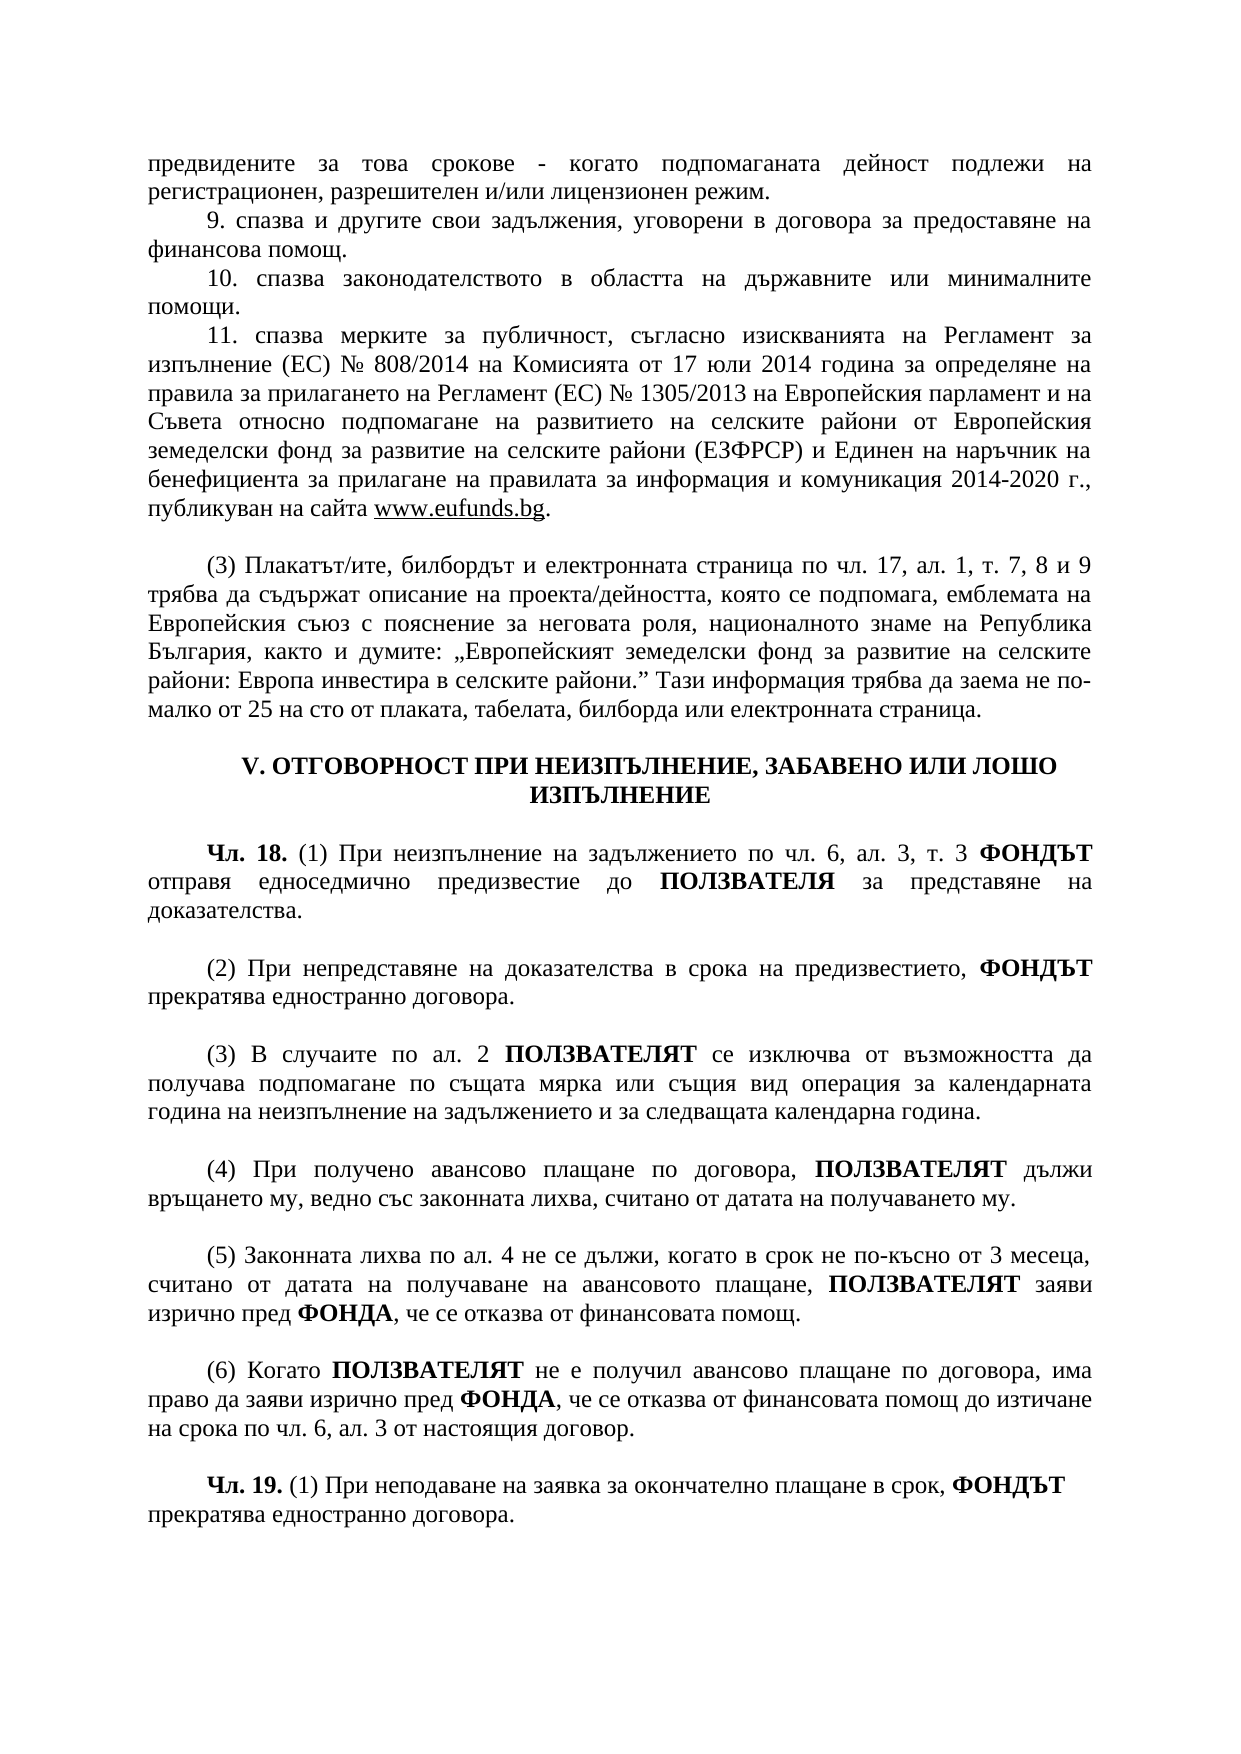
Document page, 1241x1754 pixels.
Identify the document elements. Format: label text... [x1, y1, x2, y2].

text (2) При непредставяне на доказателства в срока на предизвестието, ФОНДЪТ прекратява едностранно договора. [148, 953, 1093, 1010]
text 9. спазва и другите свои задължения, уговорени в договора за предоставяне на финансова помощ. [148, 205, 1093, 263]
text 11. спазва мерките за публичност, съгласно изискванията на Регламент за изпълнение (ЕС) № 808/2014 на Комисията от 17 юли 2014 година за определяне на правила за прилагането на Регламент (ЕС) № 1305/2013 на Европейския парламент и на Съвета относно подпомагане на развитието на селските райони от Европейския земеделски фонд за развитие на селските райони (ЕЗФРСР) и Единен на наръчник на бенефициента за прилагане на правилата за информация и комуникация 2014-2020 г., публикуван на сайта www.eufunds.bg. [148, 320, 1093, 521]
text (5) Законната лихва по ал. 4 не се дължи, когато в срок не по-късно от 3 месеца, считано от датата на получаване на авансовото плащане, ПОЛЗВАТЕЛЯТ заяви изрично пред ФОНДА, че се отказва от финансовата помощ. [148, 1240, 1093, 1326]
text (4) При получено авансово плащане по договора, ПОЛЗВАТЕЛЯТ дължи връщането му, ведно със законната лихва, считано от датата на получаването му. [148, 1154, 1093, 1211]
text (6) Когато ПОЛЗВАТЕЛЯТ не е получил авансово плащане по договора, има право да заяви изрично пред ФОНДА, че се отказва от финансовата помощ до изтичане на срока по чл. 6, ал. 3 от настоящия договор. [148, 1355, 1093, 1441]
text (3) Плакатът/ите, билбордът и електронната страница по чл. 17, ал. 1, т. 7, 8 и 9 трябва да съдържат описание на проекта/дейността, която се подпомага, емблемата на Европейския съюз с пояснение за неговата роля, националното знаме на Република България, както и думите: „Европейският земеделски фонд за развитие на селските райони: Европа инвестира в селските райони.” Тази информация трябва да заема не по-малко от 25 на сто от плаката, табелата, билборда или електронната страница. [148, 550, 1093, 723]
text Чл. 19. (1) При неподаване на заявка за окончателно плащане в срок, ФОНДЪТ [148, 1470, 1093, 1499]
text 10. спазва законодателството в областта на държавните или минималните помощи. [148, 263, 1093, 320]
text предвидените за това срокове - когато подпомаганата дейност подлежи на регистрационен, разрешителен и/или лицензионен режим. [148, 148, 1093, 205]
text V. ОТГОВОРНОСТ ПРИ НЕИЗПЪЛНЕНИЕ, ЗАБАВЕНО ИЛИ ЛОШО ИЗПЪЛНЕНИЕ [148, 751, 1093, 809]
text Чл. 18. (1) При неизпълнение на задължението по чл. 6, ал. 3, т. 3 ФОНДЪТ отправя едноседмично предизвестие до ПОЛЗВАТЕЛЯ за представяне на доказателства. [148, 838, 1093, 924]
text (3) В случаите по ал. 2 ПОЛЗВАТЕЛЯТ се изключва от възможността да получава подпомагане по същата мярка или същия вид операция за календарната година на неизпълнение на задължението и за следващата календарна година. [148, 1039, 1093, 1125]
text прекратява едностранно договора. [148, 1499, 1093, 1528]
